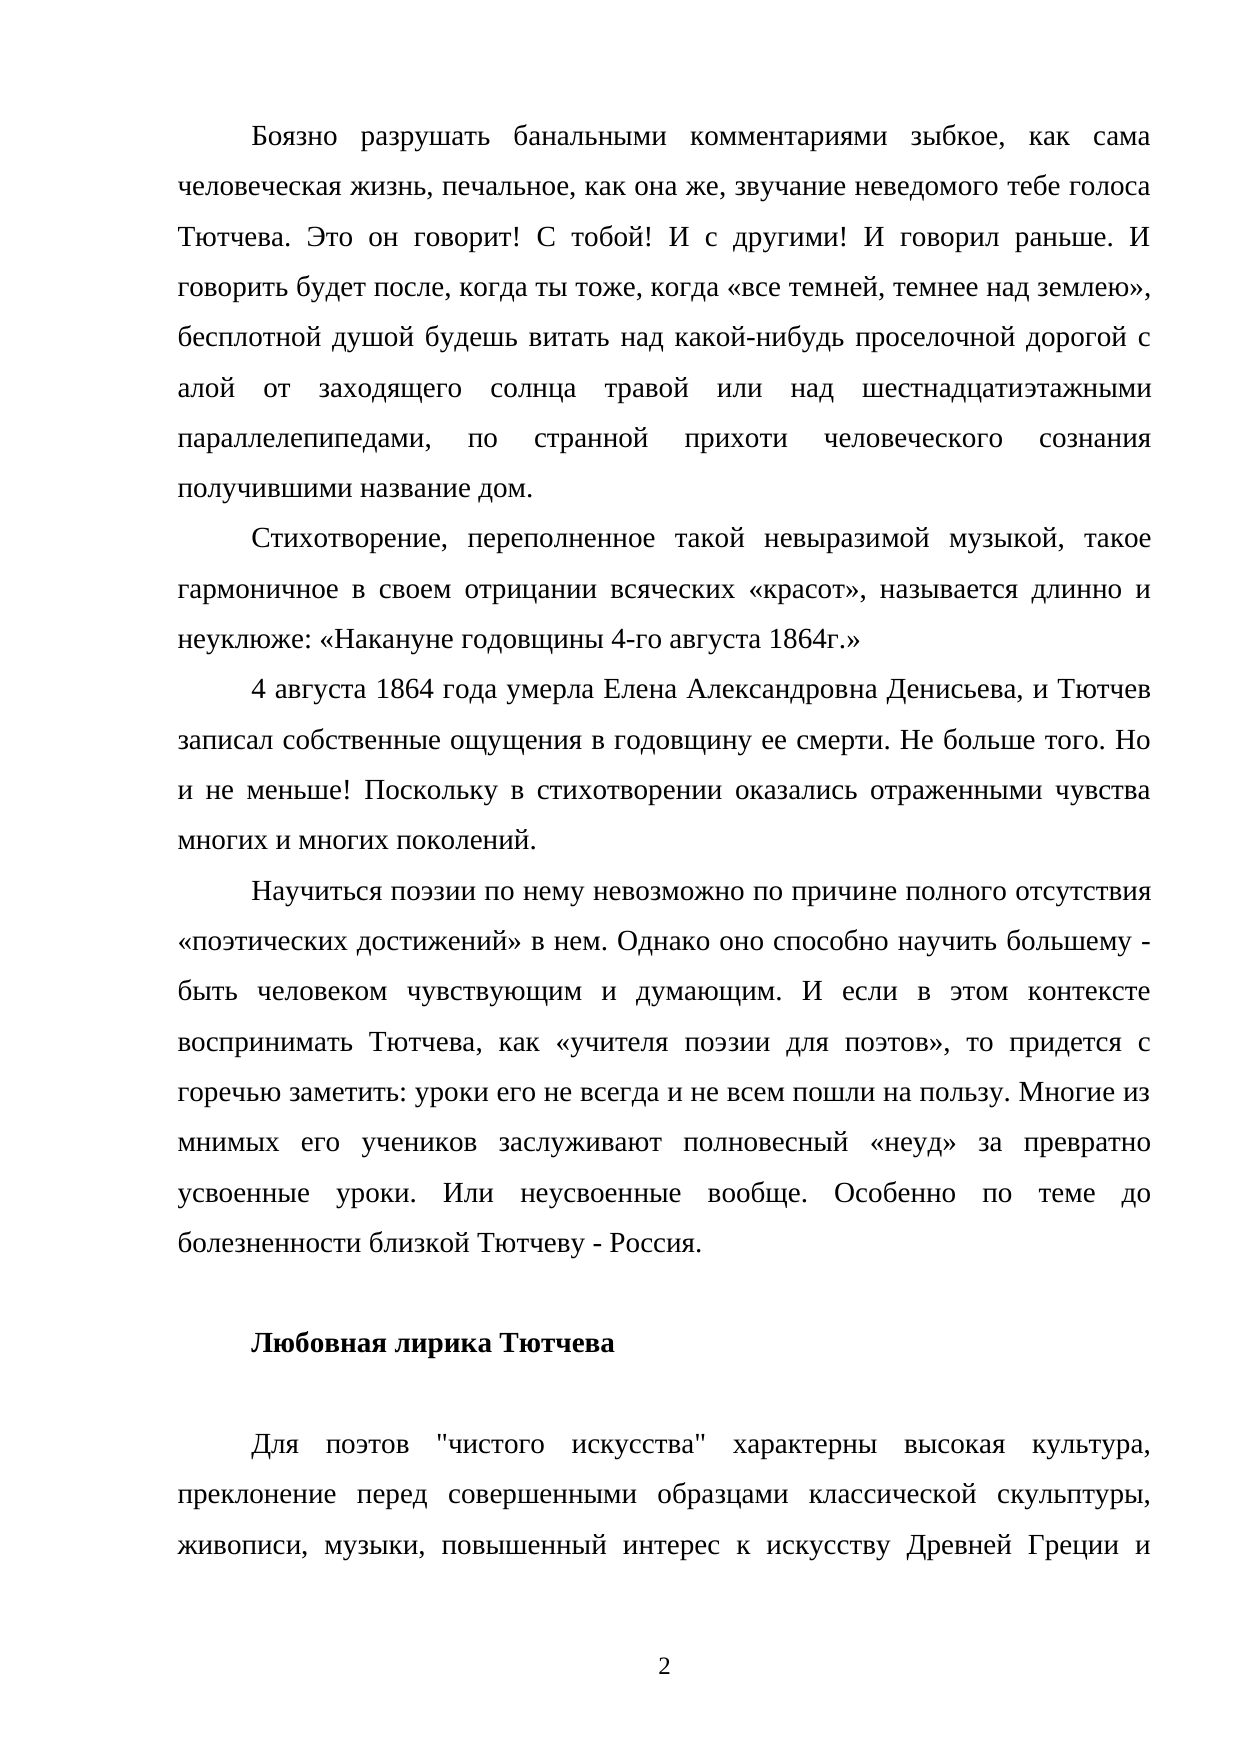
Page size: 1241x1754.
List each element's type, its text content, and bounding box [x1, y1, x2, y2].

text Стихотворение, переполненное такой невыразимой музыкой, такое гармоничное в своем отрицании всяческих «красот», называется длинно и неуклюже: «Накануне годовщины 4-го августа 1864г.» [177, 521, 1152, 655]
text Любовная лирика Тютчева [177, 1326, 1152, 1359]
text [177, 1426, 1152, 1560]
text Научиться поэзии по нему невозможно по причине полного отсутствия «поэтических достижений» в нем. Однако оно способно научить большему - быть человеком чувствующим и думающим. И если в этом контексте воспринимать Тютчева, как «учителя поэзии для поэтов», то придется с горечью заметить: уроки его не всегда и не всем пошли на пользу. Многие из мнимых его учеников заслуживают полновесный «неуд» за превратно усвоенные уроки. Или неусвоенные вообще. Особенно по теме до болезненности близкой Тютчеву - Россия. [177, 873, 1152, 1258]
text 4 августа 1864 года умерла Елена Александровна Денисьева, и Тютчев записал собственные ощущения в годовщину ее смерти. Не больше того. Но и не меньше! Поскольку в стихотворении оказались отраженными чувства многих и многих поколений. [177, 672, 1152, 856]
text Боязно разрушать банальными комментариями зыбкое, как сама человеческая жизнь, печальное, как она же, звучание неведомого тебе голоса Тютчева. Это он говорит! С тобой! И с другими! И говорил раньше. И говорить будет после, когда ты тоже, когда «все темней, темнее над землею», бесплотной душой будешь витать над какой-нибудь проселочной дорогой с алой от заходящего солнца травой или над шестнадцатиэтажными параллелепипедами, по странной прихоти человеческого сознания получившими название дом. [177, 118, 1152, 504]
